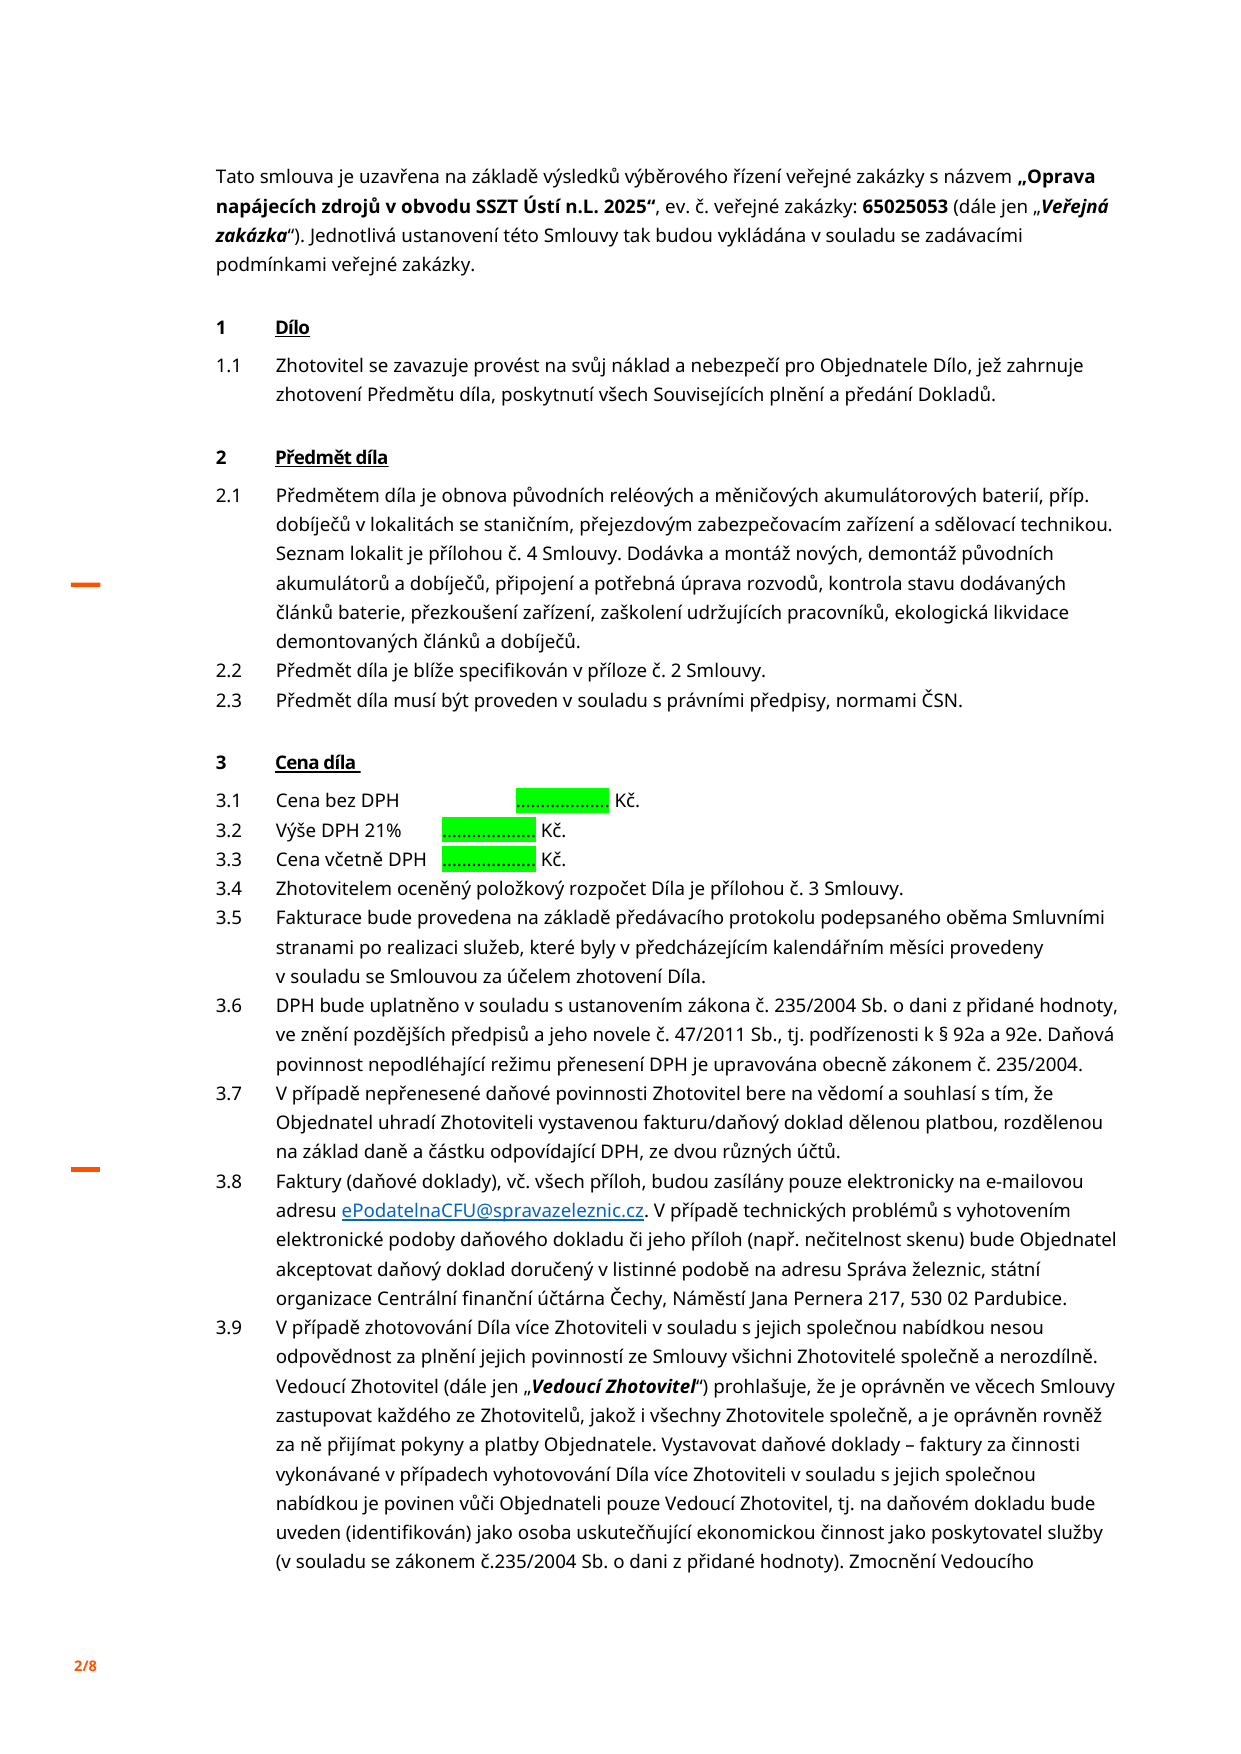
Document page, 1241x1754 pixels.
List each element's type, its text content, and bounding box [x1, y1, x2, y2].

subtitle Faktury (daňové doklady), vč. všech příloh, budou zasílány pouze elektronicky na e-mailovou adresu ePodatelnaCFU@spravazeleznic.cz. V případě technických problémů s vyhotovením elektronické podoby daňového dokladu či jeho příloh (např. nečitelnost skenu) bude Objednatel akceptovat daňový doklad doručený v listinné podobě na adresu Správa železnic, státní organizace Centrální finanční účtárna Čechy, Náměstí Jana Pernera 217, 530 02 Pardubice. [216, 1168, 1122, 1311]
subtitle V případě nepřenesené daňové povinnosti Zhotovitel bere na vědomí a souhlasí s tím, že Objednatel uhradí Zhotoviteli vystavenou fakturu/daňový doklad dělenou platbou, rozdělenou na základ daně a částku odpovídající DPH, ze dvou různých účtů. [216, 1080, 1122, 1164]
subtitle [216, 1314, 1122, 1574]
subtitle Cena včetně DPH ………………. Kč. [536, 846, 1122, 872]
subtitle Výše DPH 21% ………………. Kč. [536, 817, 1122, 842]
subtitle Cena díla [216, 749, 1122, 775]
subtitle Předmětem díla je obnova původních reléových a měničových akumulátorových baterií, příp. dobíječů v lokalitách se staničním, přejezdovým zabezpečovacím zařízení a sdělovací technikou. Seznam lokalit je přílohou č. 4 Smlouvy. Dodávka a montáž nových, demontáž původních akumulátorů a dobíječů, připojení a potřebná úprava rozvodů, kontrola stavu dodávaných článků baterie, přezkoušení zařízení, zaškolení udržujících pracovníků, ekologická likvidace demontovaných článků a dobíječů. [216, 482, 1122, 654]
subtitle DPH bude uplatněno v souladu s ustanovením zákona č. 235/2004 Sb. o dani z přidané hodnoty, ve znění pozdějších předpisů a jeho novele č. 47/2011 Sb., tj. podřízenosti k § 92a a 92e. Daňová povinnost nepodléhající režimu přenesení DPH je upravována obecně zákonem č. 235/2004. [216, 992, 1122, 1077]
subtitle Cena bez DPH ………………. Kč. [609, 788, 1122, 813]
subtitle Cena včetně DPH ………………. Kč. [216, 846, 442, 872]
subtitle Předmět díla [216, 444, 1122, 469]
subtitle Cena bez DPH ………………. Kč. [216, 788, 516, 813]
subtitle Dílo [216, 314, 1122, 340]
subtitle Předmět díla musí být proveden v souladu s právními předpisy, normami ČSN. [216, 687, 1122, 712]
subtitle Výše DPH 21% ………………. Kč. [216, 817, 442, 842]
subtitle Zhotovitelem oceněný položkový rozpočet Díla je přílohou č. 3 Smlouvy. [216, 875, 1122, 901]
subtitle Fakturace bude provedena na základě předávacího protokolu podepsaného oběma Smluvními stranami po realizaci služeb, které byly v předcházejícím kalendářním měsíci provedeny v souladu se Smlouvou za účelem zhotovení Díla. [216, 905, 1122, 989]
text Tato smlouva je uzavřena na základě výsledků výběrového řízení veřejné zakázky s názvem „Oprava napájecích zdrojů v obvodu SSZT Ústí n.L. 2025“, ev. č. veřejné zakázky: 65025053 (dále jen „Veřejná zakázka“). Jednotlivá ustanovení této Smlouvy tak budou vykládána v souladu se zadávacími podmínkami veřejné zakázky. [216, 164, 1122, 277]
subtitle Zhotovitel se zavazuje provést na svůj náklad a nebezpečí pro Objednatele Dílo, jež zahrnuje zhotovení Předmětu díla, poskytnutí všech Souvisejících plnění a předání Dokladů. [216, 352, 1122, 407]
subtitle Předmět díla je blíže specifikován v příloze č. 2 Smlouvy. [216, 658, 1122, 683]
